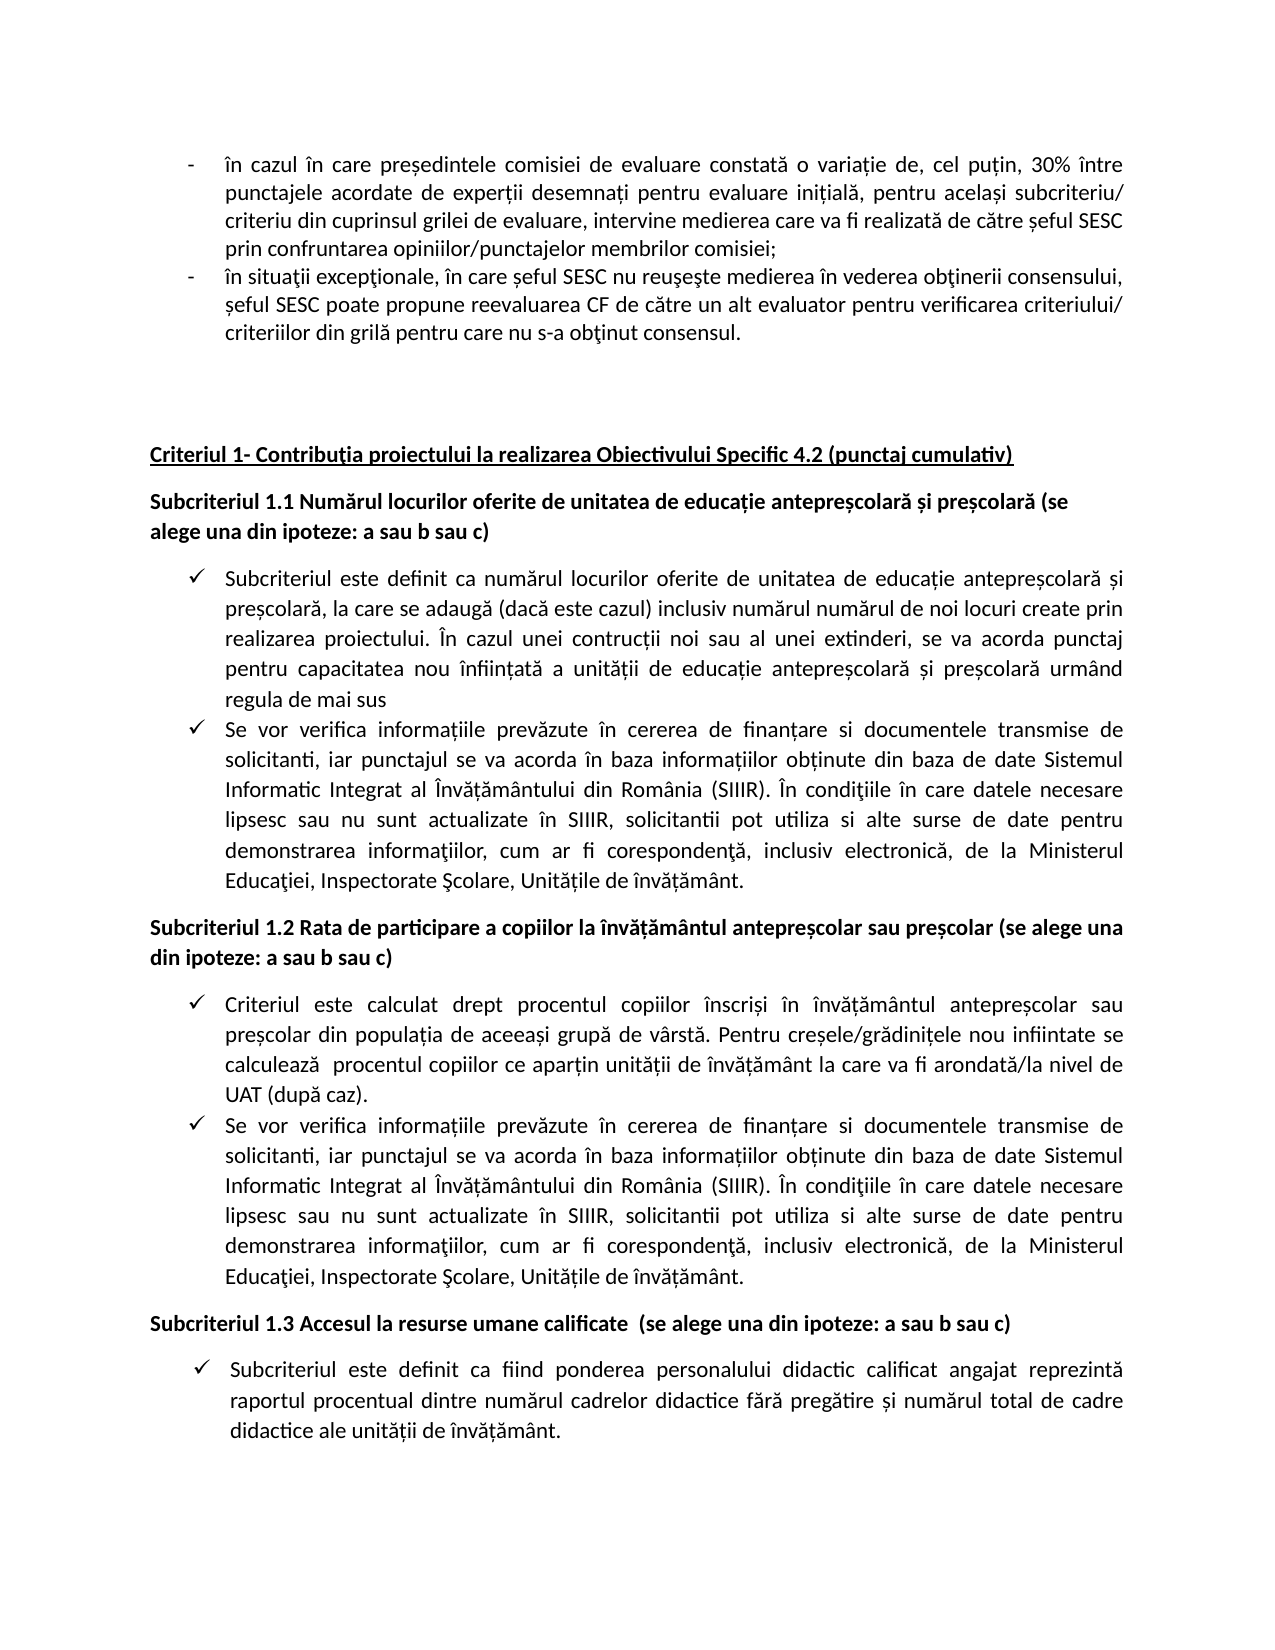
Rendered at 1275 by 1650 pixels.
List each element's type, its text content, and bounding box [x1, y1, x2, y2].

list Subcriteriul este definit ca fiind ponderea personalului didactic calificat angajat reprezintă raportul procentual dintre numărul cadrelor didactice fără pregătire și numărul total de cadre didactice ale unității de învățământ. [192, 1356, 1125, 1444]
text Subcriteriul 1.2 Rata de participare a copiilor la învățământul antepreșcolar sau preșcolar (se alege una din ipoteze: a sau b sau c) [150, 913, 1125, 971]
text Criteriul 1- Contribuţia proiectului la realizarea Obiectivului Specific 4.2 (punctaj cumulativ) [150, 440, 1125, 468]
list în cazul în care președintele comisiei de evaluare constată o variație de, cel puțin, 30% între punctajele acordate de experții desemnați pentru evaluare inițială, pentru același subcriteriu/ criteriu din cuprinsul grilei de evaluare, intervine medierea care va fi realizată de către șeful SESC prin confruntarea opiniilor/punctajelor membrilor comisiei; [187, 150, 1125, 262]
list Subcriteriul este definit ca numărul locurilor oferite de unitatea de educație antepreșcolară și preșcolară, la care se adaugă (dacă este cazul) inclusiv numărul numărul de noi locuri create prin realizarea proiectului. În cazul unei contrucții noi sau al unei extinderi, se va acorda punctaj pentru capacitatea nou înființată a unității de educație antepreșcolară și preșcolară urmând regula de mai sus [187, 564, 1125, 713]
list în situaţii excepţionale, în care șeful SESC nu reuşeşte medierea în vederea obţinerii consensului, șeful SESC poate propune reevaluarea CF de către un alt evaluator pentru verificarea criteriului/ criteriilor din grilă pentru care nu s-a obţinut consensul. [187, 262, 1125, 346]
list Criteriul este calculat drept procentul copiilor înscriși în învățământul antepreșcolar sau preșcolar din populația de aceeași grupă de vârstă. Pentru creșele/grădinițele nou infiintate se calculează procentul copiilor ce aparțin unității de învățământ la care va fi arondată/la nivel de UAT (după caz). [187, 990, 1125, 1108]
text Subcriteriul 1.3 Accesul la resurse umane calificate (se alege una din ipoteze: a sau b sau c) [150, 1309, 1125, 1337]
text Subcriteriul 1.1 Numărul locurilor oferite de unitatea de educație antepreșcolară și preșcolară (se alege una din ipoteze: a sau b sau c) [150, 487, 1125, 545]
